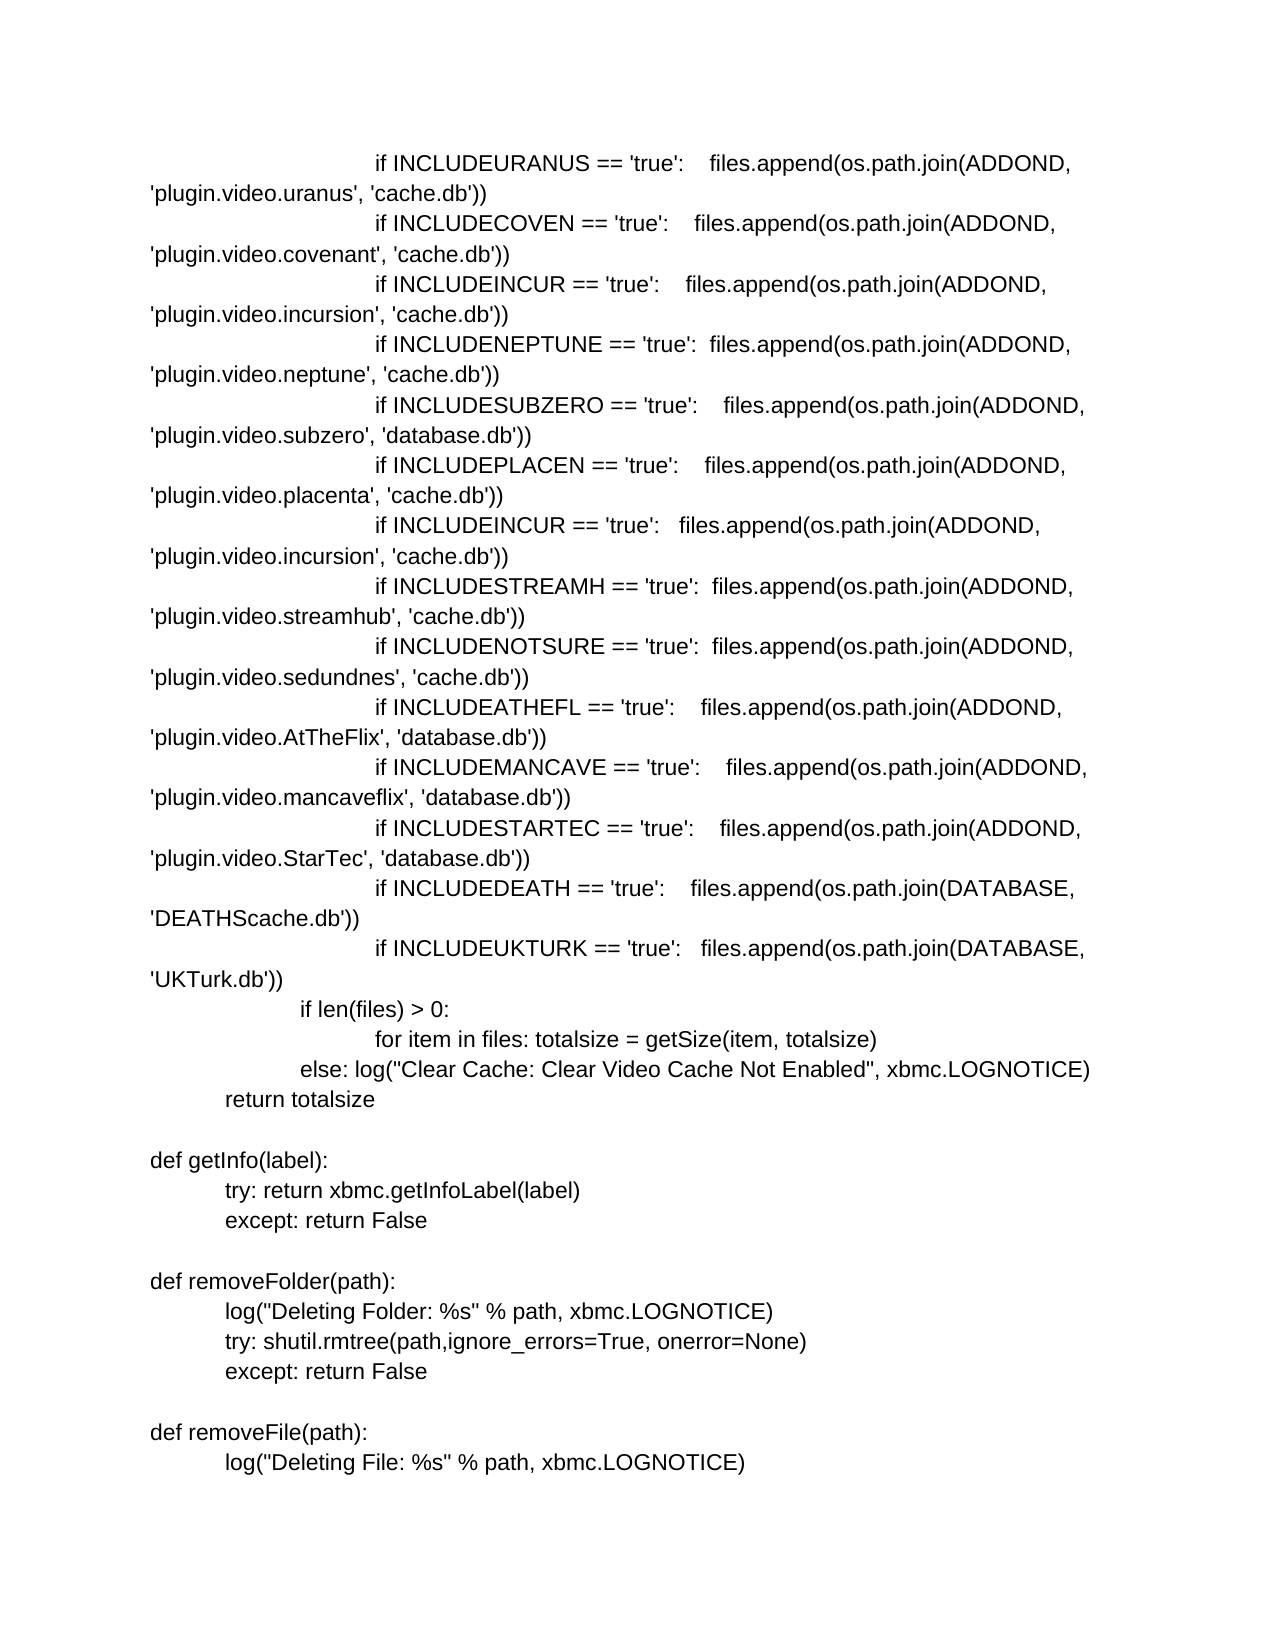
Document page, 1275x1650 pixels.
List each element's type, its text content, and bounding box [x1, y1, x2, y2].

text if INCLUDEATHEFL == 'true': files.append(os.path.join(ADDOND, 'plugin.video.AtTheFlix', 'database.db')) [150, 694, 1125, 750]
text if INCLUDEUKTURK == 'true': files.append(os.path.join(DATABASE, 'UKTurk.db')) [150, 935, 1125, 992]
text def getInfo(label): [150, 1147, 1125, 1173]
text if INCLUDEINCUR == 'true': files.append(os.path.join(ADDOND, 'plugin.video.incursion', 'cache.db')) [150, 271, 1125, 327]
text if INCLUDEPLACEN == 'true': files.append(os.path.join(ADDOND, 'plugin.video.placenta', 'cache.db')) [150, 452, 1125, 509]
text try: return xbmc.getInfoLabel(label) [150, 1177, 1125, 1203]
text if INCLUDEDEATH == 'true': files.append(os.path.join(DATABASE, 'DEATHScache.db')) [150, 875, 1125, 932]
text for item in files: totalsize = getSize(item, totalsize) [150, 1026, 1125, 1052]
text if len(files) > 0: [150, 996, 1125, 1022]
text log("Deleting File: %s" % path, xbmc.LOGNOTICE) [150, 1449, 1125, 1475]
text if INCLUDEURANUS == 'true': files.append(os.path.join(ADDOND, 'plugin.video.uranus', 'cache.db')) [150, 150, 1125, 207]
text if INCLUDEINCUR == 'true': files.append(os.path.join(ADDOND, 'plugin.video.incursion', 'cache.db')) [150, 512, 1125, 569]
text else: log("Clear Cache: Clear Video Cache Not Enabled", xbmc.LOGNOTICE) [150, 1056, 1125, 1083]
text if INCLUDENEPTUNE == 'true': files.append(os.path.join(ADDOND, 'plugin.video.neptune', 'cache.db')) [150, 331, 1125, 388]
text if INCLUDESUBZERO == 'true': files.append(os.path.join(ADDOND, 'plugin.video.subzero', 'database.db')) [150, 392, 1125, 448]
text def removeFile(path): [150, 1419, 1125, 1445]
text except: return False [150, 1207, 1125, 1234]
text if INCLUDESTREAMH == 'true': files.append(os.path.join(ADDOND, 'plugin.video.streamhub', 'cache.db')) [150, 573, 1125, 629]
text if INCLUDEMANCAVE == 'true': files.append(os.path.join(ADDOND, 'plugin.video.mancaveflix', 'database.db')) [150, 754, 1125, 811]
text return totalsize [150, 1086, 1125, 1113]
text if INCLUDECOVEN == 'true': files.append(os.path.join(ADDOND, 'plugin.video.covenant', 'cache.db')) [150, 210, 1125, 267]
text if INCLUDESTARTEC == 'true': files.append(os.path.join(ADDOND, 'plugin.video.StarTec', 'database.db')) [150, 814, 1125, 871]
text log("Deleting Folder: %s" % path, xbmc.LOGNOTICE) [150, 1298, 1125, 1324]
text except: return False [150, 1358, 1125, 1385]
text try: shutil.rmtree(path,ignore_errors=True, onerror=None) [150, 1328, 1125, 1354]
text def removeFolder(path): [150, 1268, 1125, 1294]
text if INCLUDENOTSURE == 'true': files.append(os.path.join(ADDOND, 'plugin.video.sedundnes', 'cache.db')) [150, 633, 1125, 690]
